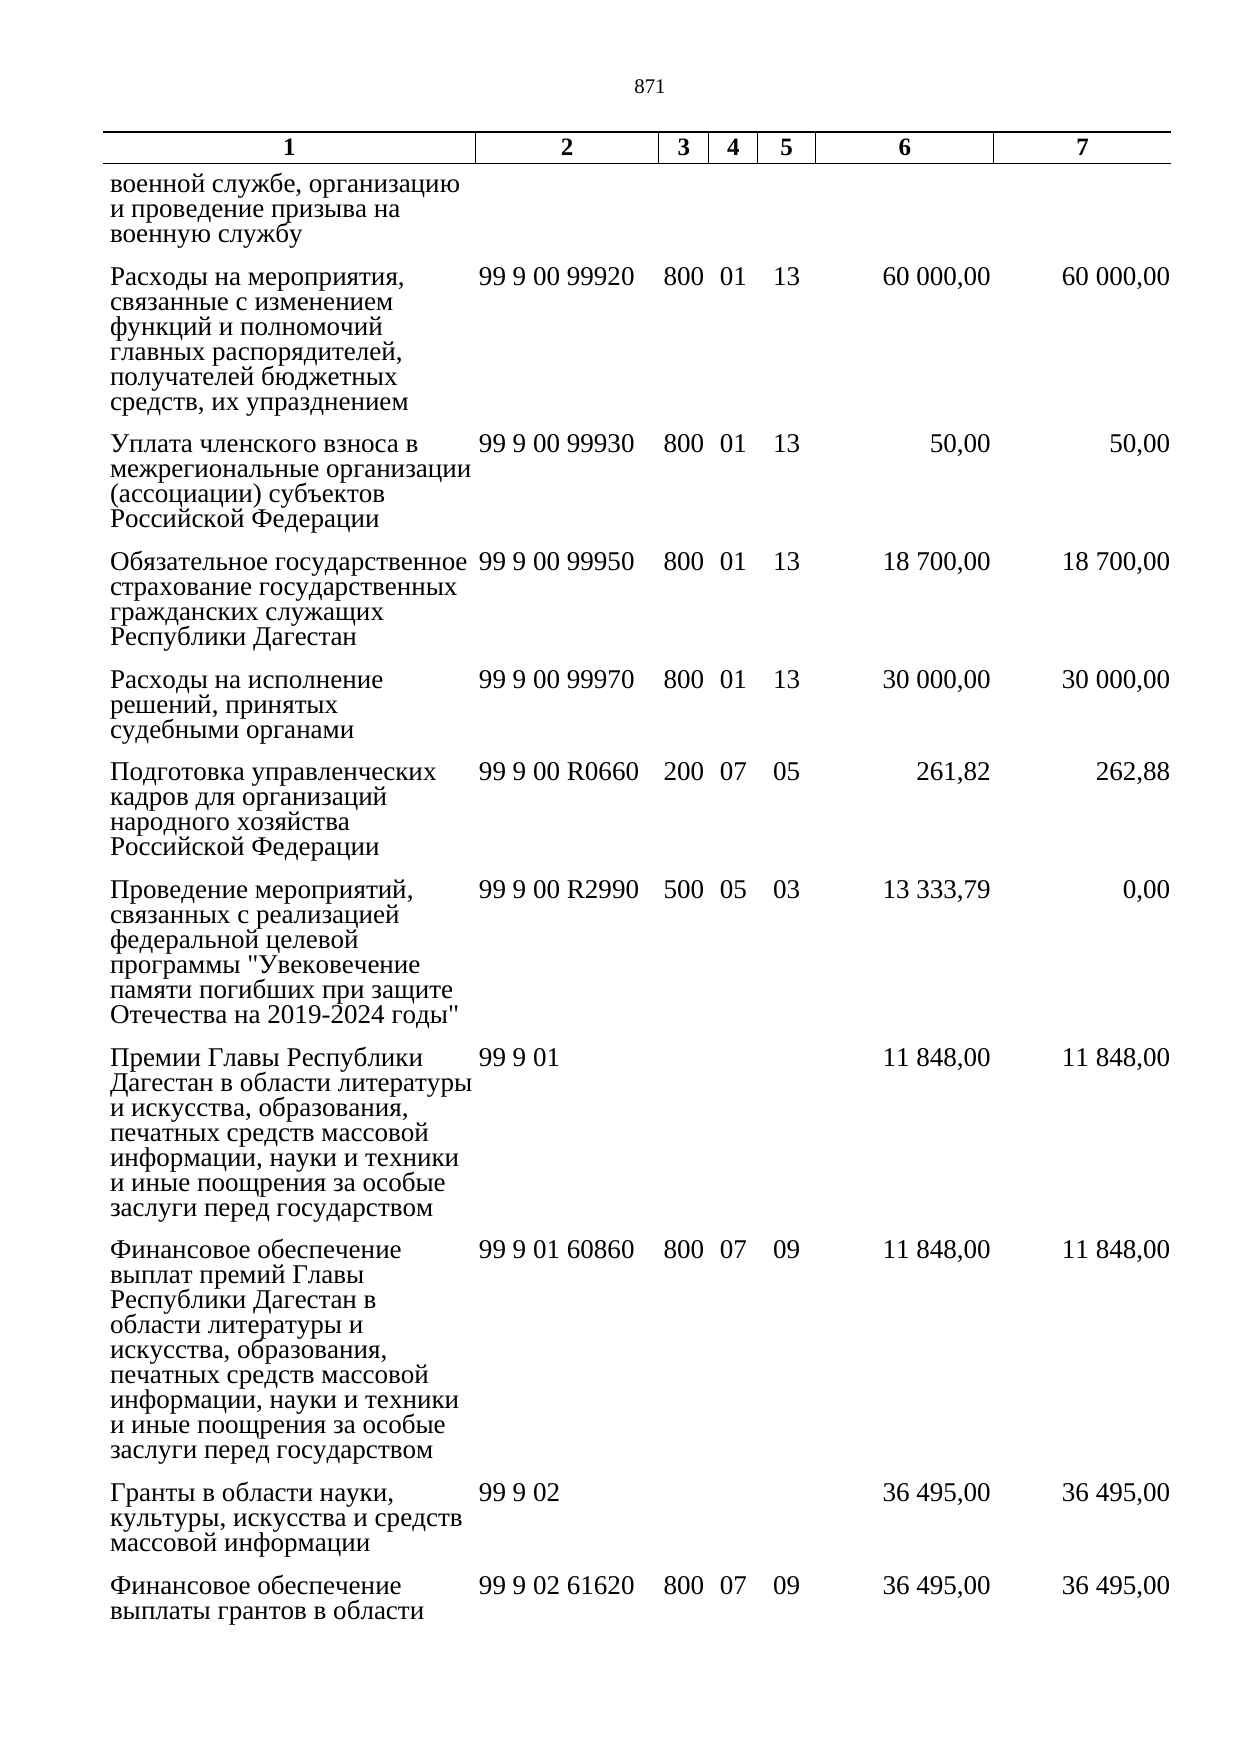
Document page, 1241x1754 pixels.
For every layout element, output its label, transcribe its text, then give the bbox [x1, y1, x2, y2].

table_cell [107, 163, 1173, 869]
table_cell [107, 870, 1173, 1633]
table_header 4 [709, 133, 757, 163]
table_header 6 [816, 133, 993, 163]
table_header 2 [476, 133, 658, 163]
table_header 1 [103, 133, 475, 163]
table_header 3 [659, 133, 708, 163]
table_header 5 [758, 133, 815, 163]
table_header 7 [994, 133, 1171, 163]
